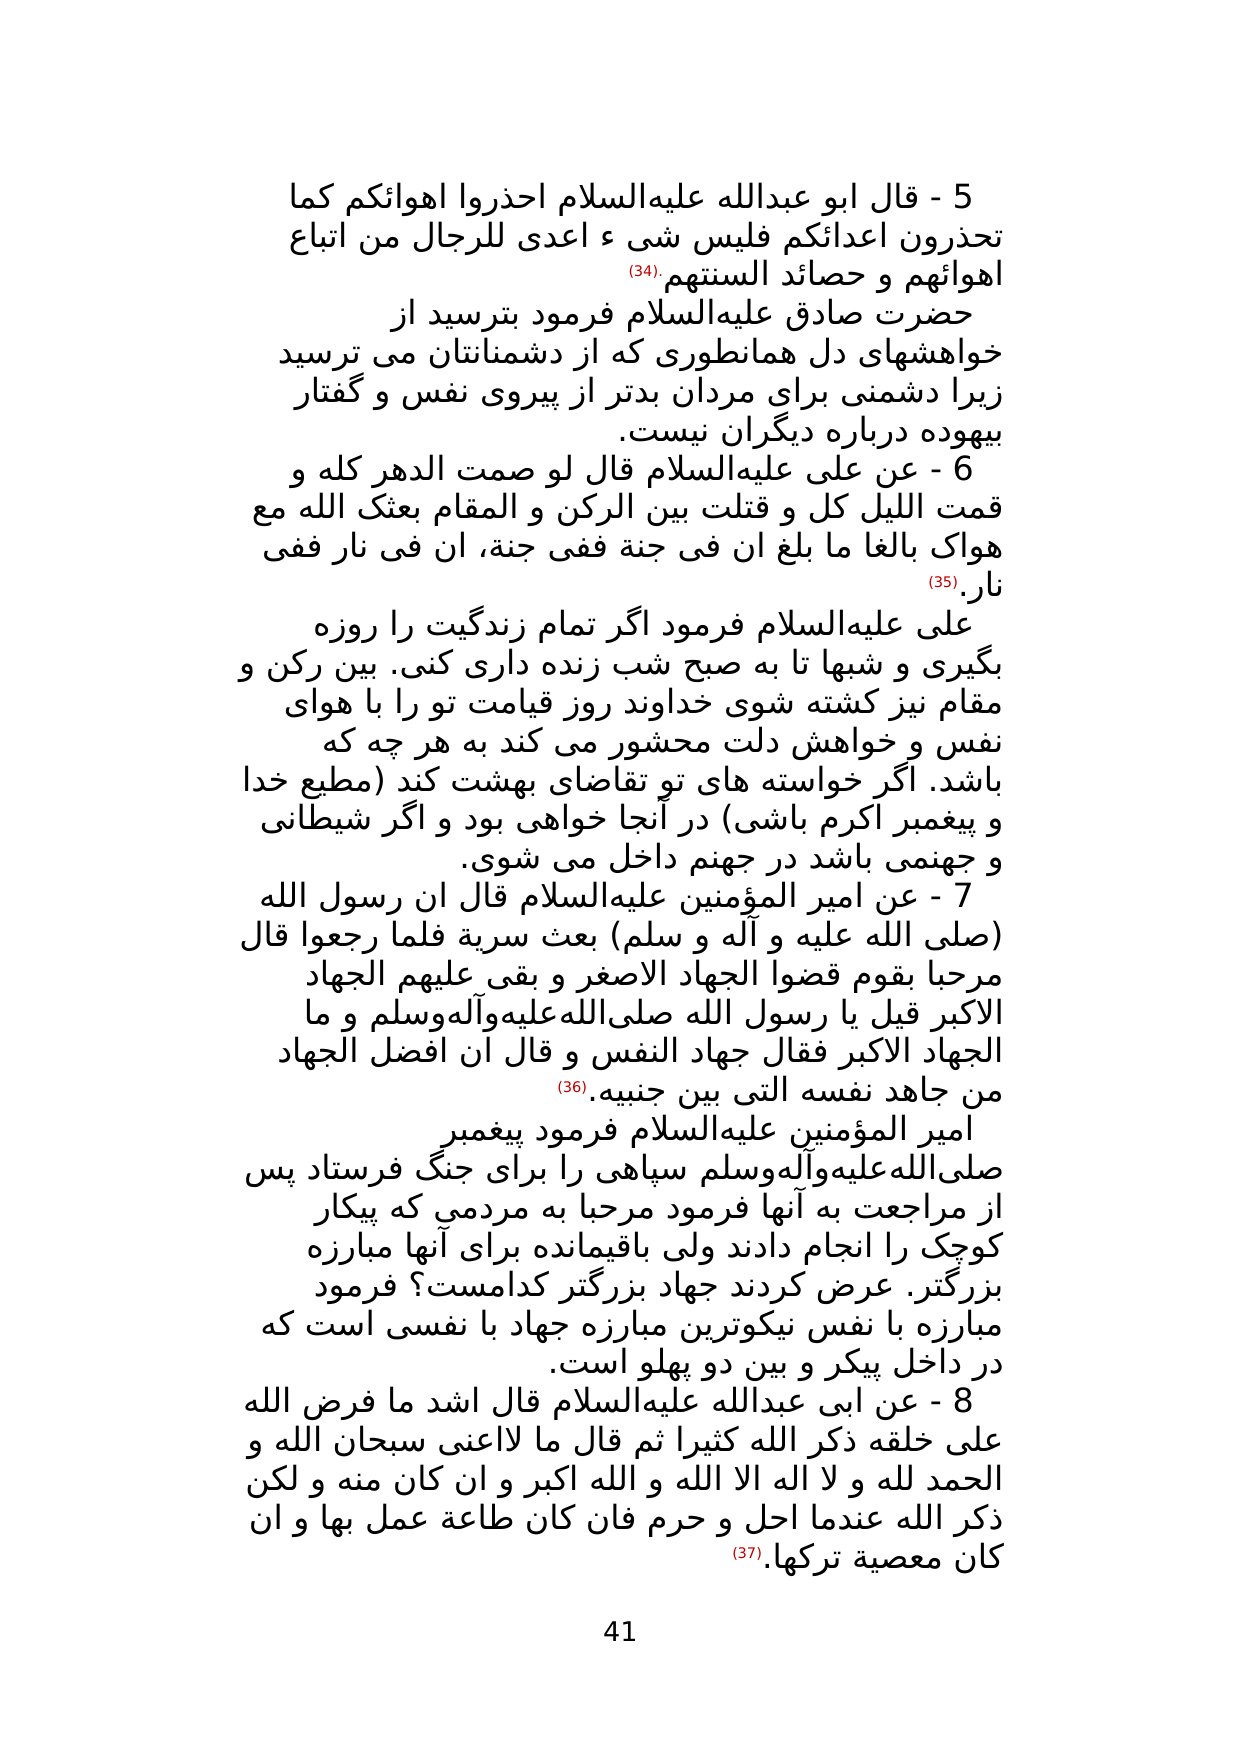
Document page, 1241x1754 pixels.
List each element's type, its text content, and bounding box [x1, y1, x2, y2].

text 7 - عن امیر المؤمنین عليه‌السلام قال ان رسول الله (صلی الله علیه و آله و سلم) بعث سریة فلما رجعوا قال مرحبا بقوم قضوا الجهاد الاصغر و بقی علیهم الجهاد الاکبر قیل یا رسول الله صلى‌الله‌عليه‌وآله‌وسلم و ما الجهاد الاکبر فقال جهاد النفس و قال ان افضل الجهاد من جاهد نفسه التی بین جنبیه.(36) [236, 877, 1004, 1110]
text 6 - عن علی عليه‌السلام قال لو صمت الدهر کله و قمت اللیل کل و قتلت بین الرکن و المقام بعثک الله مع هواک بالغا ما بلغ ان فی جنة ففی جنة، ان فی نار ففی نار.(35) [236, 449, 1004, 604]
text امیر المؤمنین عليه‌السلام فرمود پیغمبر صلى‌الله‌عليه‌وآله‌وسلم سپاهی را برای جنگ فرستاد پس از مراجعت به آنها فرمود مرحبا به مردمی که پیکار کوچک را انجام دادند ولی باقیمانده برای آنها مبارزه بزرگتر. عرض کردند جهاد بزرگتر کدامست؟ فرمود مبارزه با نفس نیکوترین مبارزه جهاد با نفسی است که در داخل پیکر و بین دو پهلو است. [236, 1110, 1004, 1382]
text 5 - قال ابو عبدالله عليه‌السلام احذروا اهوائکم کما تحذرون اعدائکم فلیس شی ء اعدی للرجال من اتباع اهوائهم و حصائد السنتهم.(34) [236, 177, 1004, 294]
text حضرت صادق عليه‌السلام فرمود بترسید از خواهشهای دل همانطوری که از دشمنانتان می ترسید زیرا دشمنی برای مردان بدتر از پیروی نفس و گفتار بیهوده درباره دیگران نیست. [236, 294, 1004, 449]
text علی عليه‌السلام فرمود اگر تمام زندگیت را روزه بگیری و شبها تا به صبح شب زنده داری کنی. بین رکن و مقام نیز کشته شوی خداوند روز قیامت تو را با هوای نفس و خواهش دلت محشور می کند به هر چه که باشد. اگر خواسته های تو تقاضای بهشت کند (مطیع خدا و پیغمبر اکرم باشی) در آنجا خواهی بود و اگر شیطانی و جهنمی باشد در جهنم داخل می شوی. [236, 604, 1004, 877]
text 8 - عن ابی عبدالله عليه‌السلام قال اشد ما فرض الله علی خلقه ذکر الله کثیرا ثم قال ما لااعنی سبحان الله و الحمد لله و لا اله الا الله و الله اکبر و ان کان منه و لکن ذکر الله عندما احل و حرم فان کان طاعة عمل بها و ان کان معصیة ترکها.(37) [236, 1382, 1004, 1576]
